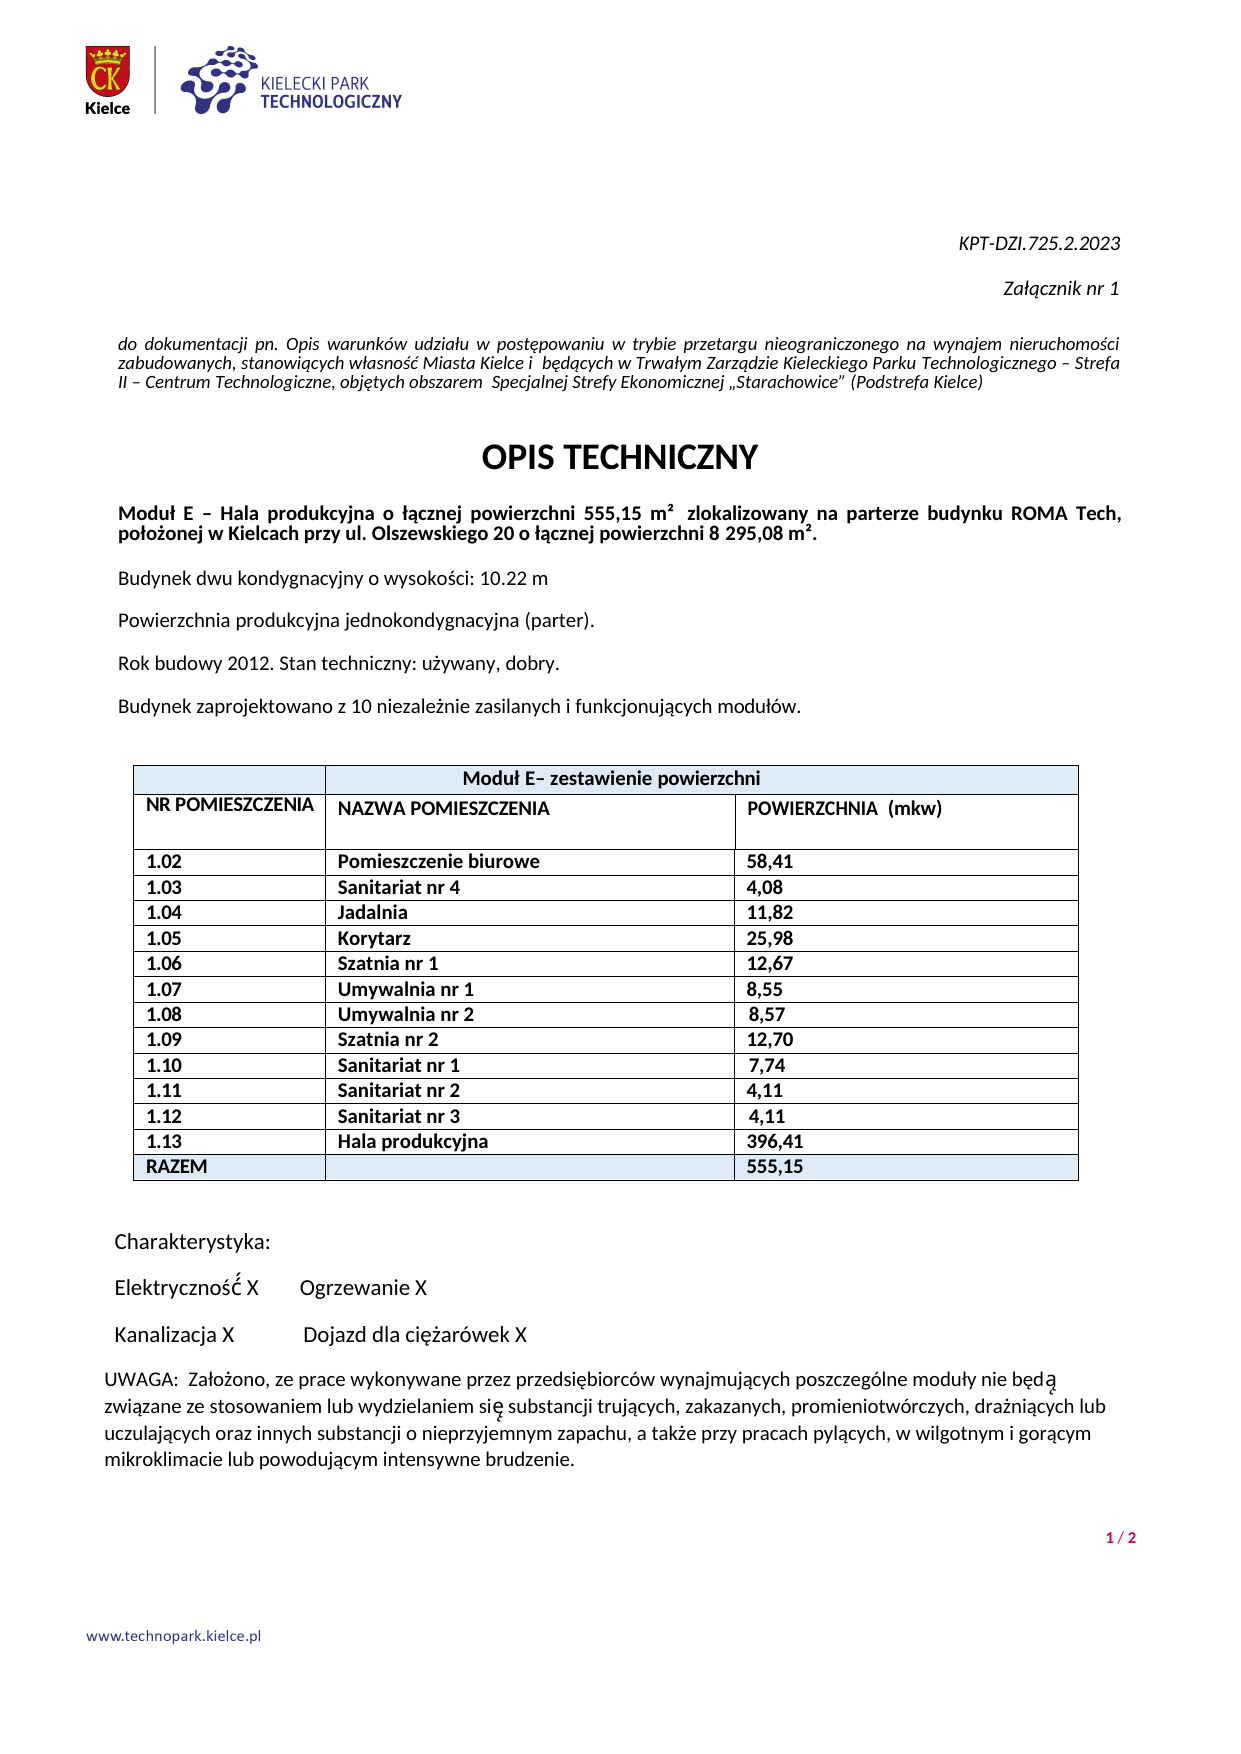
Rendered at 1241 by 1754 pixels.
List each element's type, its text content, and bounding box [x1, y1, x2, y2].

table_cell Umywalnia nr 1 [326, 977, 734, 1002]
table_cell Sanitariat nr 1 [326, 1054, 734, 1078]
table_cell 7,74 [735, 1054, 1078, 1078]
table_cell 1.12 [134, 1104, 325, 1129]
table_header Moduł E– zestawienie powierzchni [326, 766, 1078, 794]
table_header [134, 766, 325, 794]
table_cell 8,55 [735, 977, 1078, 1002]
table_cell NAZWA POMIESZCZENIA [326, 795, 735, 849]
table_cell 4,11 [735, 1104, 1078, 1129]
text Załącznik nr 1 [104, 273, 1122, 301]
text Budynek zaprojektowano z 10 niezależnie zasilanych i funkcjonujących modułów. [118, 693, 1136, 718]
table_cell 4,11 [735, 1079, 1078, 1103]
table_cell RAZEM [134, 1155, 325, 1179]
table_cell 1.10 [134, 1054, 325, 1078]
table_cell 58,41 [735, 850, 1078, 874]
table_cell Sanitariat nr 3 [326, 1104, 734, 1129]
table_cell Sanitariat nr 2 [326, 1079, 734, 1103]
table_cell 1.05 [134, 926, 325, 951]
table_cell Pomieszczenie biurowe [326, 850, 734, 874]
table_cell Sanitariat nr 4 [326, 876, 734, 900]
table_cell Szatnia nr 1 [326, 952, 734, 976]
text KPT-DZI.725.2.2023 [104, 228, 1122, 256]
table_cell Hala produkcyjna [326, 1130, 734, 1154]
table_cell NR POMIESZCZENIA [134, 795, 325, 849]
text Charakterystyka: [104, 1227, 1136, 1255]
table_cell 1.03 [134, 876, 325, 900]
text Elektryczność́ X Ogrzewanie X [104, 1273, 1136, 1301]
text Budynek dwu kondygnacyjny o wysokości: 10.22 m Powierzchnia produkcyjna jednokondygnacyjna (parter). Rok budowy 2012. Stan techniczny: używany, dobry. [118, 565, 621, 675]
table_cell 555,15 [735, 1155, 1078, 1179]
table_cell 1.11 [134, 1079, 325, 1103]
table_cell 1.07 [134, 977, 325, 1002]
table_cell 1.08 [134, 1003, 325, 1027]
text UWAGA: Założono, ze prace wykonywane przez przedsiębiorców wynajmujących poszczególne moduły nie będą̨ związane ze stosowaniem lub wydzielaniem się̨ substancji trujących, zakazanych, promieniotwórczych, drażniących lub uczulających oraz innych substancji o nieprzyjemnym zapachu, a także przy pracach pylących, w wilgotnym i gorącym mikroklimacie lub powodującym intensywne brudzenie. [104, 1366, 1136, 1472]
subtitle Moduł E – Hala produkcyjna o łącznej powierzchni 555,15 m² zlokalizowany na parterze budynku ROMA Tech, położonej w Kielcach przy ul. Olszewskiego 20 o łącznej powierzchni 8 295,08 m². [118, 504, 1122, 546]
table_cell 12,70 [735, 1028, 1078, 1052]
table_cell 1.06 [134, 952, 325, 976]
text do dokumentacji pn. Opis warunków udziału w postępowaniu w trybie przetargu nieograniczonego na wynajem nieruchomości zabudowanych, stanowiących własność Miasta Kielce i będących w Trwałym Zarządzie Kieleckiego Parku Technologicznego – Strefa II – Centrum Technologiczne, objętych obszarem Specjalnej Strefy Ekonomicznej „Starachowice” (Podstrefa Kielce) [118, 335, 1122, 394]
table_cell 396,41 [735, 1130, 1078, 1154]
table_cell 25,98 [735, 926, 1078, 951]
table_cell 8,57 [735, 1003, 1078, 1027]
table_cell 12,67 [735, 952, 1078, 976]
table_cell 1.02 [134, 850, 325, 874]
table_cell Korytarz [326, 926, 734, 951]
title OPIS TECHNICZNY [480, 433, 760, 479]
table_cell Umywalnia nr 2 [326, 1003, 734, 1027]
table_cell Szatnia nr 2 [326, 1028, 734, 1052]
text Kanalizacja X Dojazd dla ciężarówek X [104, 1320, 1136, 1348]
table_cell 1.04 [134, 901, 325, 925]
table_cell 1.09 [134, 1028, 325, 1052]
table_cell POWIERZCHNIA (mkw) [736, 795, 1078, 849]
table_cell Jadalnia [326, 901, 734, 925]
table_cell [326, 1155, 734, 1179]
table_cell 1.13 [134, 1130, 325, 1154]
picture [0, 0, 1226, 1716]
table_cell 4,08 [735, 876, 1078, 900]
table_cell 11,82 [735, 901, 1078, 925]
